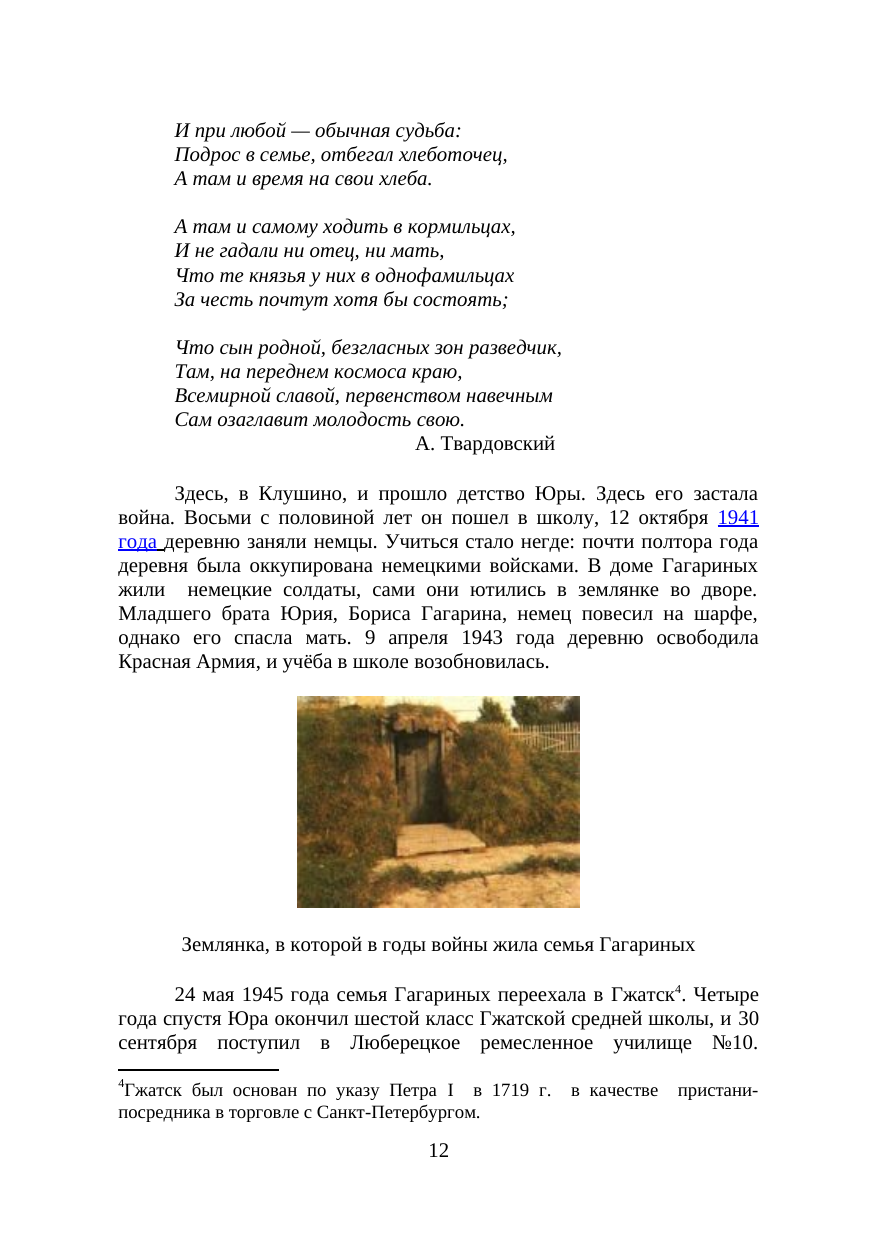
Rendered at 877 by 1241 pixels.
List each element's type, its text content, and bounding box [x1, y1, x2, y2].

text Сам озаглавит молодость свою. [118, 407, 759, 431]
text Здесь, в Клушино, и прошло детство Юры. Здесь его застала война. Восьми с половиной лет он пошел в школу, 12 октября 1941 года деревню заняли немцы. Учиться стало негде: почти полтора года деревня была оккупирована немецкими войсками. В доме Гагариных жили немецкие солдаты, сами они ютились в землянке во дворе. Младшего брата Юрия, Бориса Гагарина, немец повесил на шарфе, однако его спасла мать. 9 апреля 1943 года деревню освободила Красная Армия, и учёба в школе возобновилась. [118, 481, 759, 673]
text А там и время на свои хлеба. [118, 166, 759, 190]
text Подрос в семье, отбегал хлеботочец, [118, 142, 759, 166]
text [118, 982, 759, 1054]
text Землянка, в которой в годы войны жила семья Гагариных [118, 932, 759, 956]
text Всемирной славой, первенством навечным [118, 383, 759, 407]
text Что те князья у них в однофамильцах [118, 262, 759, 287]
text За честь почтут хотя бы состоять; [118, 287, 759, 311]
text А. Твардовский [118, 431, 759, 455]
text Что сын родной, безгласных зон разведчик, [118, 335, 759, 359]
text Там, на переднем космоса краю, [118, 359, 759, 383]
picture [297, 696, 580, 908]
text А там и самому ходить в кормильцах, [118, 214, 759, 238]
text И при любой — обычная судьба: [118, 118, 759, 142]
text И не гадали ни отец, ни мать, [118, 238, 759, 262]
